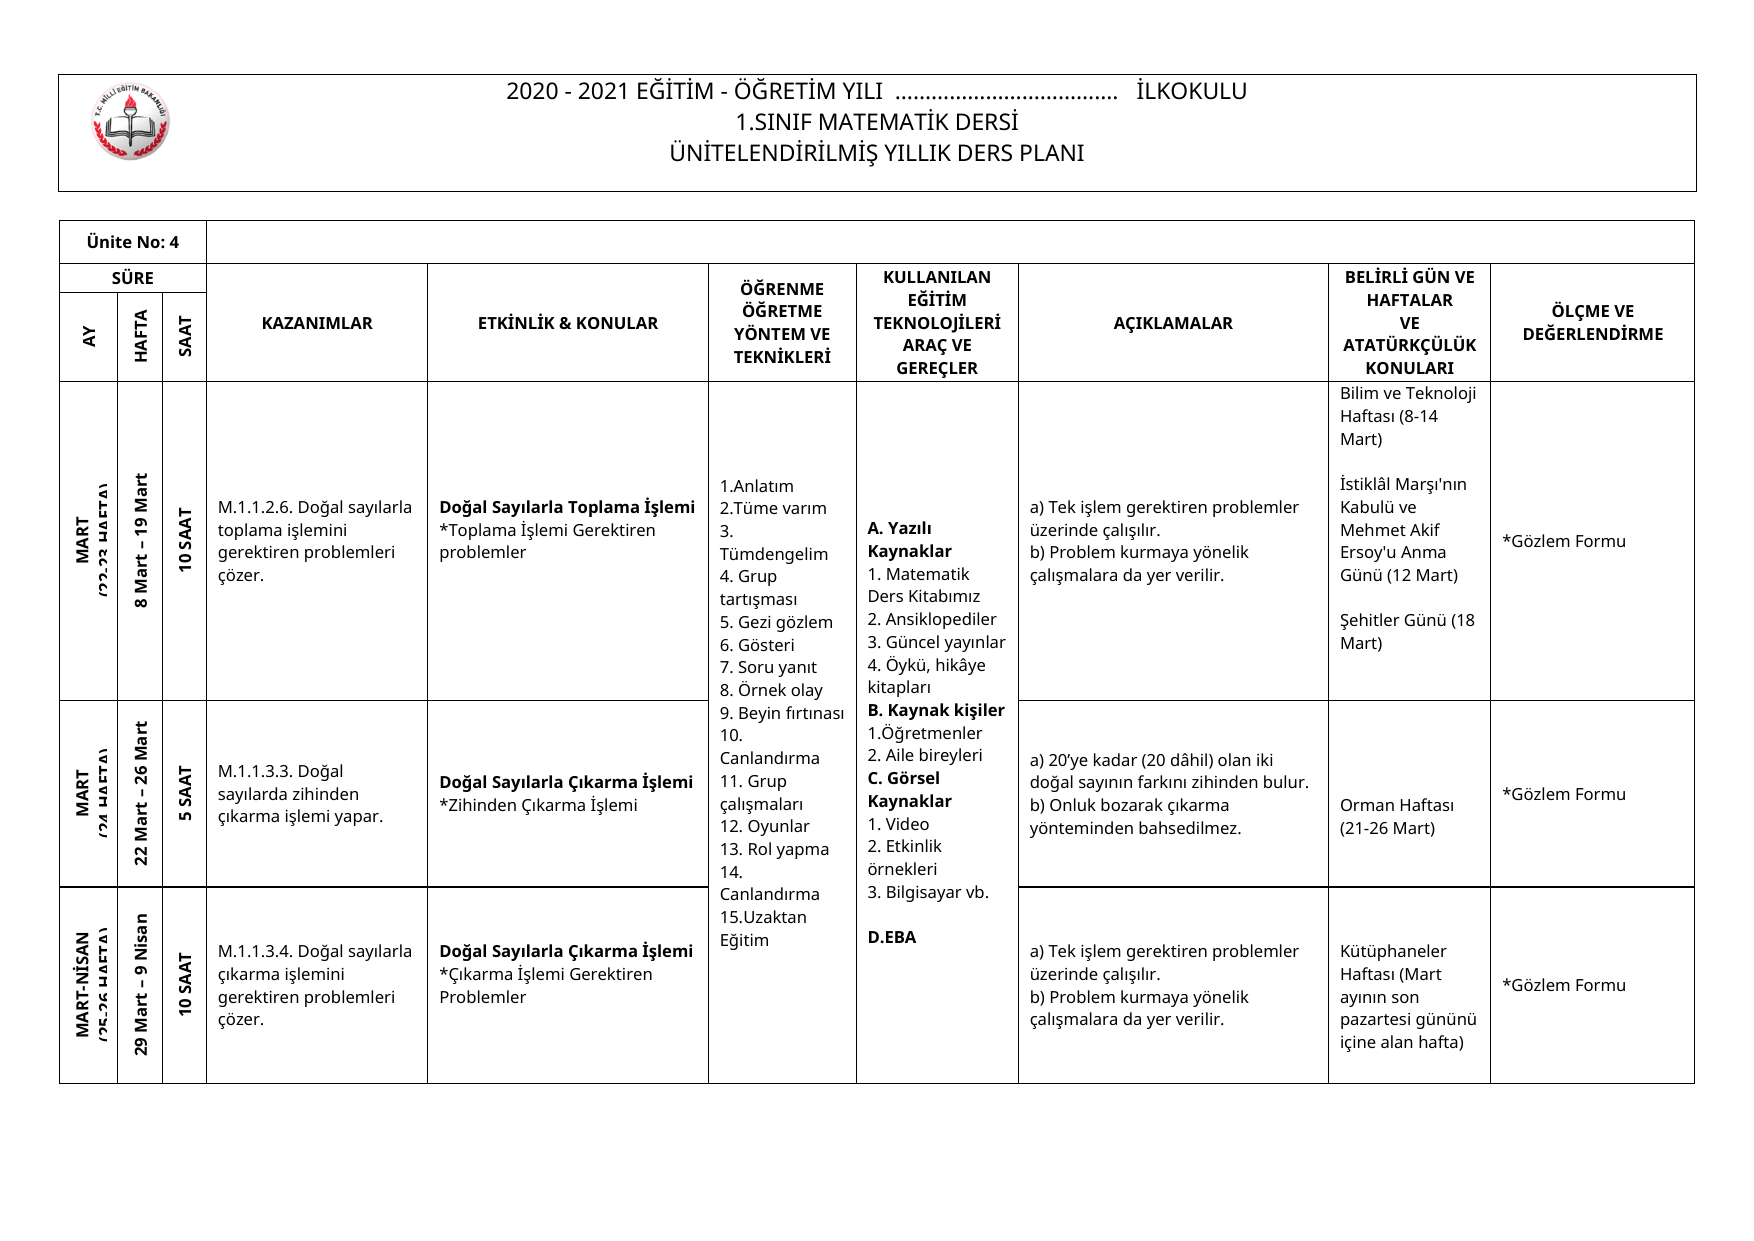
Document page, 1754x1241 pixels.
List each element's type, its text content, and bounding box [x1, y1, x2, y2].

table_cell ETKİNLİK & KONULAR [428, 264, 708, 381]
picture [85, 77, 175, 167]
table_cell M.1.1.3.3. Doğal sayılarda zihinden çıkarma işlemi yapar. [207, 701, 427, 886]
table_cell HAFTA [118, 293, 162, 381]
table_cell KAZANIMLAR [207, 264, 427, 381]
table_cell M.1.1.2.6. Doğal sayılarla toplama işlemini gerektiren problemleri çözer. [207, 382, 427, 700]
table_cell SAAT [163, 293, 206, 381]
table_cell AÇIKLAMALAR [1019, 264, 1328, 381]
table_cell 8 Mart – 19 Mart [118, 382, 162, 700]
table_cell MART (22-23.HAFTA) [60, 382, 117, 700]
table_cell 5 SAAT [163, 701, 206, 886]
table_cell Doğal Sayılarla Çıkarma İşlemi *Çıkarma İşlemi Gerektiren Problemler [428, 888, 708, 1083]
table_cell a) Tek işlem gerektiren problemler üzerinde çalışılır. b) Problem kurmaya yönelik çalışmalara da yer verilir. [1019, 888, 1328, 1083]
table_cell 1.Anlatım 2.Tüme varım 3. Tümdengelim 4. Grup tartışması 5. Gezi gözlem 6. Gösteri 7. Soru yanıt 8. Örnek olay 9. Beyin fırtınası 10. Canlandırma 11. Grup çalışmaları 12. Oyunlar 13. Rol yapma 14. Canlandırma 15.Uzaktan Eğitim [709, 382, 856, 1083]
table_cell Doğal Sayılarla Toplama İşlemi *Toplama İşlemi Gerektiren problemler [428, 382, 708, 700]
table_cell M.1.1.3.4. Doğal sayılarla çıkarma işlemini gerektiren problemleri çözer. [207, 888, 427, 1083]
table_cell KULLANILAN EĞİTİM TEKNOLOJİLERİ ARAÇ VE GEREÇLER [857, 264, 1018, 381]
table_header Ünite No: 4 [60, 221, 206, 263]
table_cell 22 Mart – 26 Mart [118, 701, 162, 886]
table_header [207, 221, 1694, 263]
table_cell Kütüphaneler Haftası (Mart ayının son pazartesi gününü içine alan hafta) [1329, 888, 1490, 1083]
table_cell *Gözlem Formu [1491, 382, 1694, 700]
table_cell *Gözlem Formu [1491, 701, 1694, 886]
table_cell Doğal Sayılarla Çıkarma İşlemi *Zihinden Çıkarma İşlemi [428, 701, 708, 886]
table_cell MART-NİSAN (25-26.HAFTA) [60, 888, 117, 1083]
table_cell SÜRE [60, 264, 206, 292]
table_cell Bilim ve Teknoloji Haftası (8-14 Mart) İstiklâl Marşı'nın Kabulü ve Mehmet Akif Ersoy'u Anma Günü (12 Mart) Şehitler Günü (18 Mart) [1329, 382, 1490, 700]
table_cell MART (24.HAFTA) [60, 701, 117, 886]
table_cell BELİRLİ GÜN VE HAFTALAR VE ATATÜRKÇÜLÜK KONULARI [1329, 264, 1490, 381]
table_cell ÖĞRENME ÖĞRETME YÖNTEM VE TEKNİKLERİ [709, 264, 856, 381]
table_cell a) Tek işlem gerektiren problemler üzerinde çalışılır. b) Problem kurmaya yönelik çalışmalara da yer verilir. [1019, 382, 1328, 700]
table_cell Orman Haftası (21-26 Mart) [1329, 701, 1490, 886]
table_cell 10 SAAT [163, 382, 206, 700]
table_cell *Gözlem Formu [1491, 888, 1694, 1083]
table_cell 29 Mart – 9 Nisan [118, 888, 162, 1083]
table_cell A. Yazılı Kaynaklar 1. Matematik Ders Kitabımız 2. Ansiklopediler 3. Güncel yayınlar 4. Öykü, hikâye kitapları B. Kaynak kişiler 1.Öğretmenler 2. Aile bireyleri C. Görsel Kaynaklar 1. Video 2. Etkinlik örnekleri 3. Bilgisayar vb. D.EBA [857, 382, 1018, 1083]
table_cell a) 20’ye kadar (20 dâhil) olan iki doğal sayının farkını zihinden bulur. b) Onluk bozarak çıkarma yönteminden bahsedilmez. [1019, 701, 1328, 886]
table_cell 10 SAAT [163, 888, 206, 1083]
table_cell AY [60, 293, 117, 381]
table_cell ÖLÇME VE DEĞERLENDİRME [1491, 264, 1694, 381]
